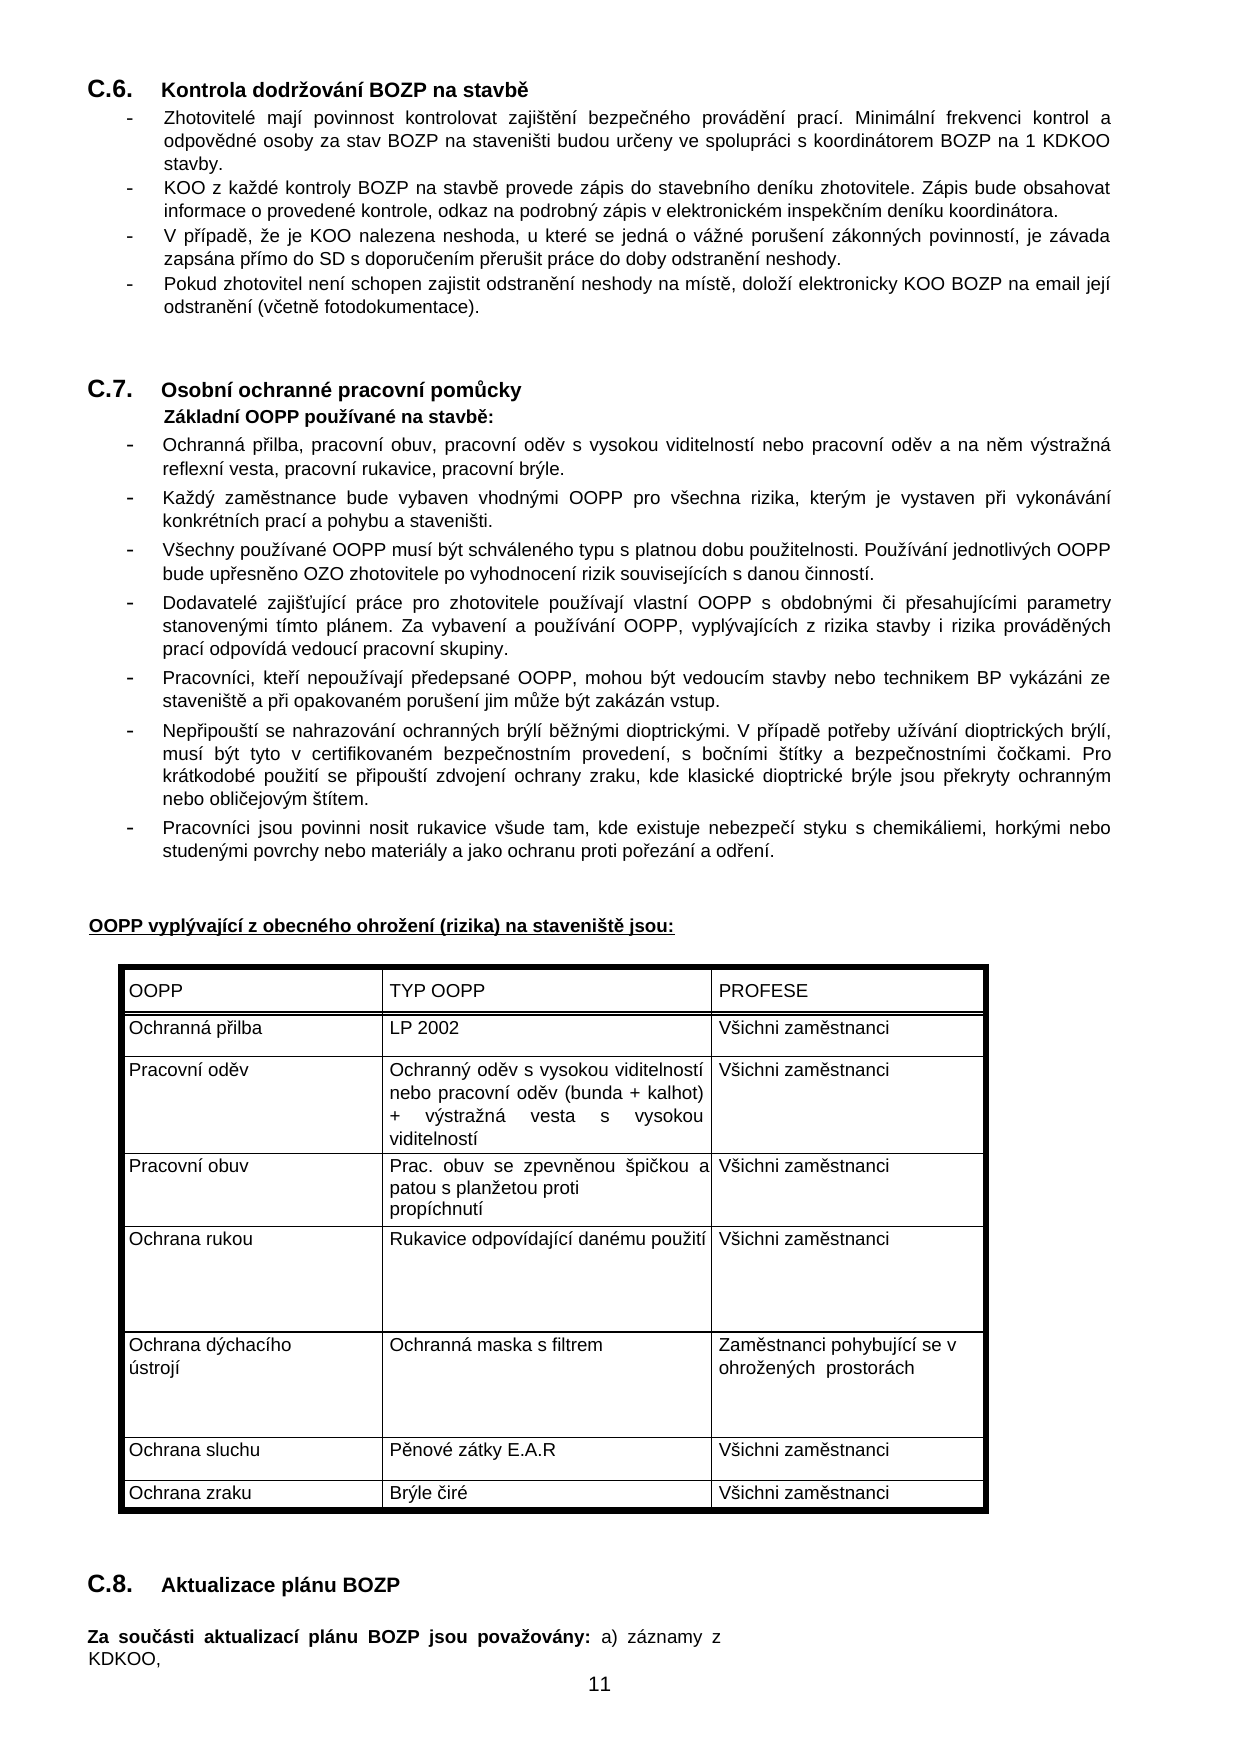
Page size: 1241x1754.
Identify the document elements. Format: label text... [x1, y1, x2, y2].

table_cell Ochrana dýchacího ústrojí [125, 1333, 382, 1437]
list Pracovníci, kteří nepoužívají předepsané OOPP, mohou být vedoucím stavby nebo technikem BP vykázáni ze staveniště a při opakovaném porušení jim může být zakázán vstup. [126, 663, 1112, 712]
list Všechny používané OOPP musí být schváleného typu s platnou dobu použitelnosti. Používání jednotlivých OOPP bude upřesněno OZO zhotovitele po vyhodnocení rizik souvisejících s danou činností. [126, 536, 1112, 584]
table_cell Všichni zaměstnanci [712, 1438, 983, 1479]
table_cell Ochranná přilba [125, 1016, 382, 1056]
table_cell LP 2002 [383, 1016, 711, 1056]
subtitle Aktualizace plánu BOZP [87, 1569, 1114, 1597]
table_cell Prac. obuv se zpevněnou špičkou a patou s planžetou proti propíchnutí [383, 1154, 711, 1226]
table_header TYP OOPP [383, 970, 711, 1011]
list Nepřipouští se nahrazování ochranných brýlí běžnými dioptrickými. V případě potřeby užívání dioptrických brýlí, musí být tyto v certifikovaném bezpečnostním provedení, s bočními štítky a bezpečnostními čočkami. Pro krátkodobé použití se připouští zdvojení ochrany zraku, kde klasické dioptrické brýle jsou překryty ochranným nebo obličejovým štítem. [126, 716, 1112, 809]
table_cell Ochrana rukou [125, 1227, 382, 1331]
table_cell Všichni zaměstnanci [712, 1227, 983, 1331]
subtitle Osobní ochranné pracovní pomůcky [87, 374, 1114, 403]
table_cell Pracovní oděv [125, 1057, 382, 1153]
table_cell Ochranný oděv s vysokou viditelností nebo pracovní oděv (bunda + kalhot) + výstražná vesta s vysokou viditelností [383, 1057, 711, 1153]
text OOPP vyplývající z obecného ohrožení (rizika) na staveniště jsou: [89, 915, 1152, 936]
list Dodavatelé zajišťující práce pro zhotovitele používají vlastní OOPP s obdobnými či přesahujícími parametry stanovenými tímto plánem. Za vybavení a používání OOPP, vyplývajících z rizika stavby i rizika prováděných prací odpovídá vedoucí pracovní skupiny. [126, 588, 1112, 659]
table_cell Všichni zaměstnanci [712, 1016, 983, 1056]
table_header PROFESE [712, 970, 983, 1011]
list Pokud zhotovitel není schopen zajistit odstranění neshody na místě, doloží elektronicky KOO BOZP na email její odstranění (včetně fotodokumentace). [126, 271, 1112, 317]
list Pracovníci jsou povinni nosit rukavice všude tam, kde existuje nebezpečí styku s chemikáliemi, horkými nebo studenými povrchy nebo materiály a jako ochranu proti pořezání a odření. [126, 813, 1112, 862]
table_header OOPP [125, 970, 382, 1011]
subtitle Kontrola dodržování BOZP na stavbě [87, 74, 1114, 103]
table_cell Zaměstnanci pohybující se v ohrožených prostorách [712, 1333, 983, 1437]
table_cell Všichni zaměstnanci [712, 1481, 983, 1507]
list Každý zaměstnance bude vybaven vhodnými OOPP pro všechna rizika, kterým je vystaven při vykonávání konkrétních prací a pohybu a staveništi. [126, 483, 1112, 532]
text Za součásti aktualizací plánu BOZP jsou považovány: a) záznamy z KDKOO, [87, 1626, 721, 1669]
table_cell Všichni zaměstnanci [712, 1154, 983, 1226]
table_cell Rukavice odpovídající danému použití [383, 1227, 711, 1331]
table_cell Ochrana zraku [125, 1481, 382, 1507]
list KOO z každé kontroly BOZP na stavbě provede zápis do stavebního deníku zhotovitele. Zápis bude obsahovat informace o provedené kontrole, odkaz na podrobný zápis v elektronickém inspekčním deníku koordinátora. [126, 175, 1112, 222]
text Základní OOPP používané na stavbě: [164, 405, 1112, 427]
list V případě, že je KOO nalezena neshoda, u které se jedná o vážné porušení zákonných povinností, je závada zapsána přímo do SD s doporučením přerušit práce do doby odstranění neshody. [126, 223, 1112, 269]
list Zhotovitelé mají povinnost kontrolovat zajištění bezpečného provádění prací. Minimální frekvenci kontrol a odpovědné osoby za stav BOZP na staveništi budou určeny ve spolupráci s koordinátorem BOZP na 1 KDKOO stavby. [126, 105, 1112, 174]
table_cell Ochranná maska s filtrem [383, 1333, 711, 1437]
table_cell Pěnové zátky E.A.R [383, 1438, 711, 1479]
table_cell Všichni zaměstnanci [712, 1057, 983, 1153]
table_cell Ochrana sluchu [125, 1438, 382, 1479]
table_cell Pracovní obuv [125, 1154, 382, 1226]
list Ochranná přilba, pracovní obuv, pracovní oděv s vysokou viditelností nebo pracovní oděv a na něm výstražná reflexní vesta, pracovní rukavice, pracovní brýle. [126, 431, 1112, 479]
table_cell Brýle čiré [383, 1481, 711, 1507]
